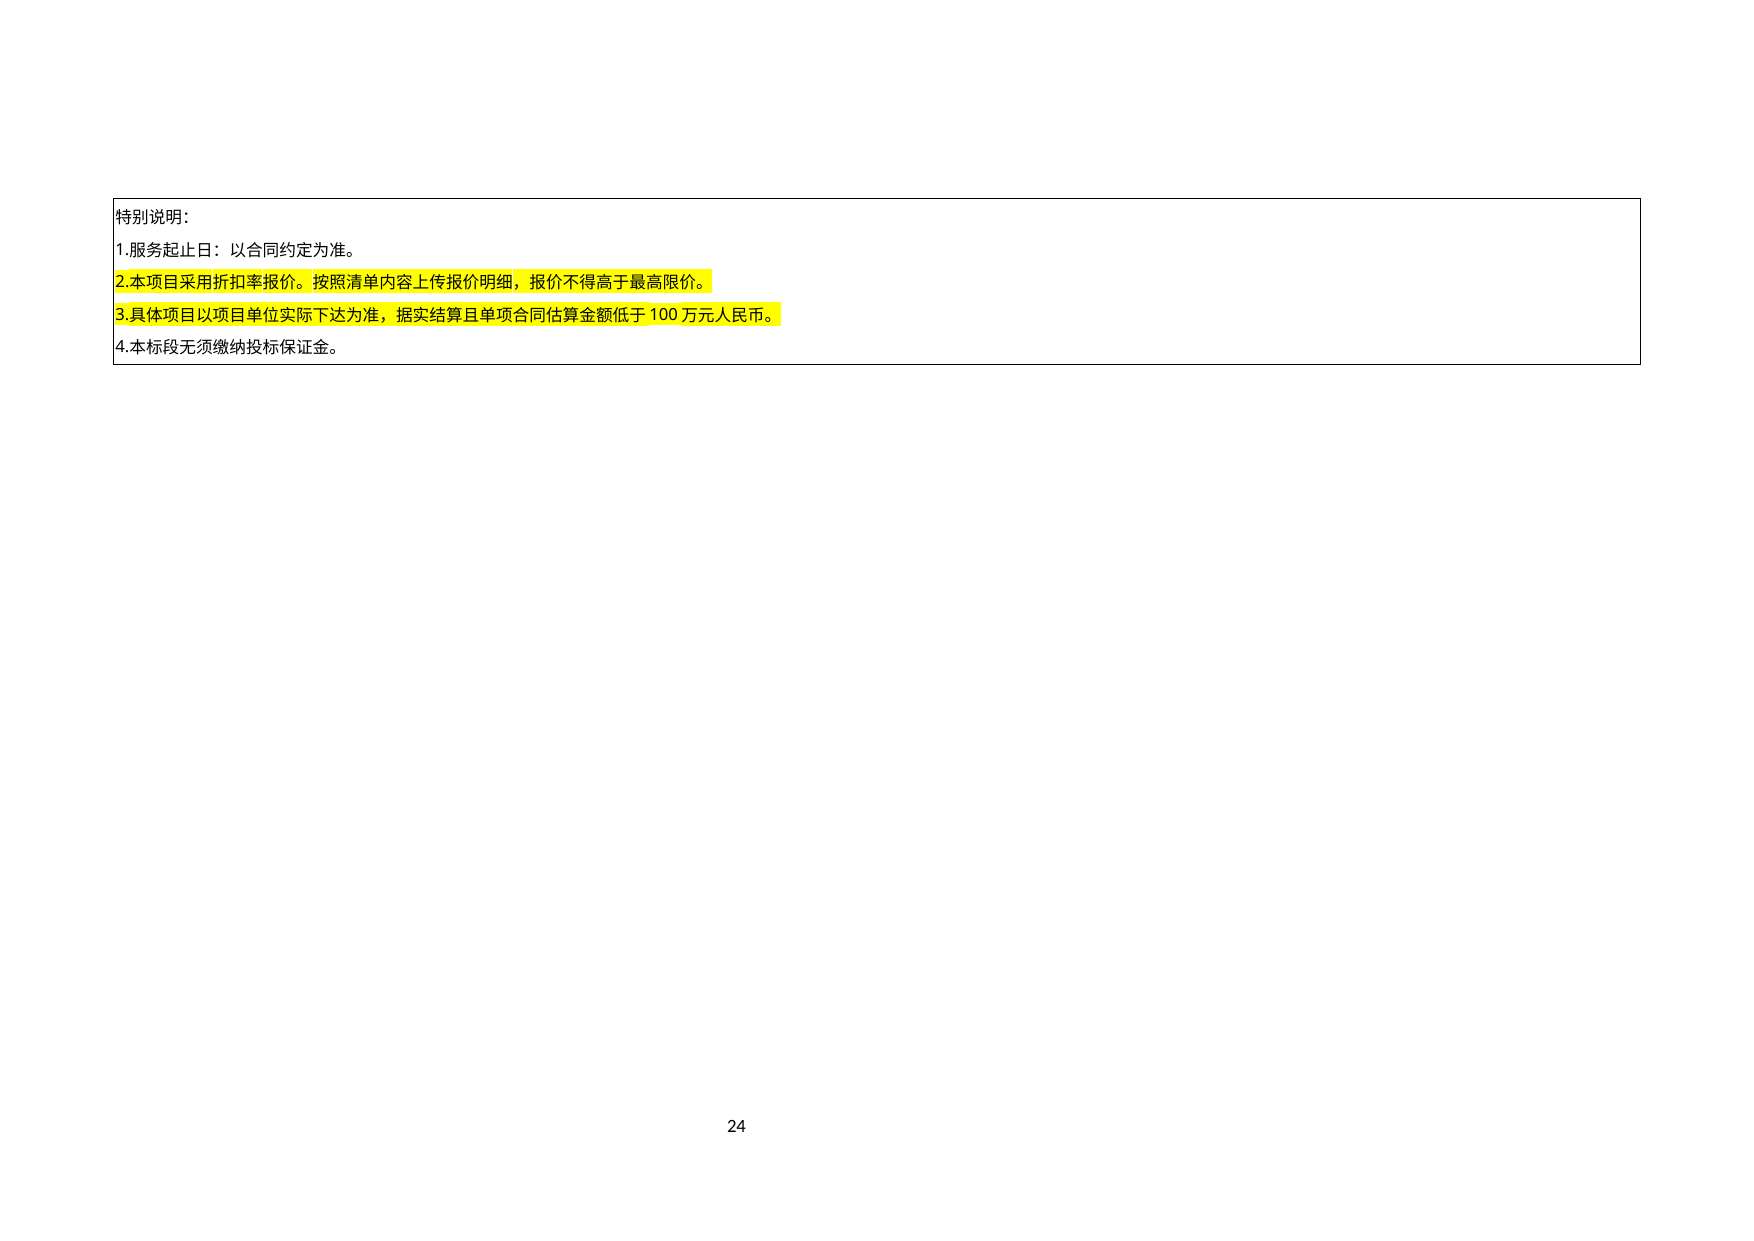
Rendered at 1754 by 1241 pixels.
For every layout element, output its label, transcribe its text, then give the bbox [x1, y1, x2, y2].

table_cell 特别说明： 1.服务起止日：以合同约定为准。 2.本项目采用折扣率报价。按照清单内容上传报价明细，报价不得高于最高限价。 3.具体项目以项目单位实际下达为准，据实结算且单项合同估算金额低于100万元人民币。 4.本标段无须缴纳投标保证金。 [114, 199, 1640, 364]
